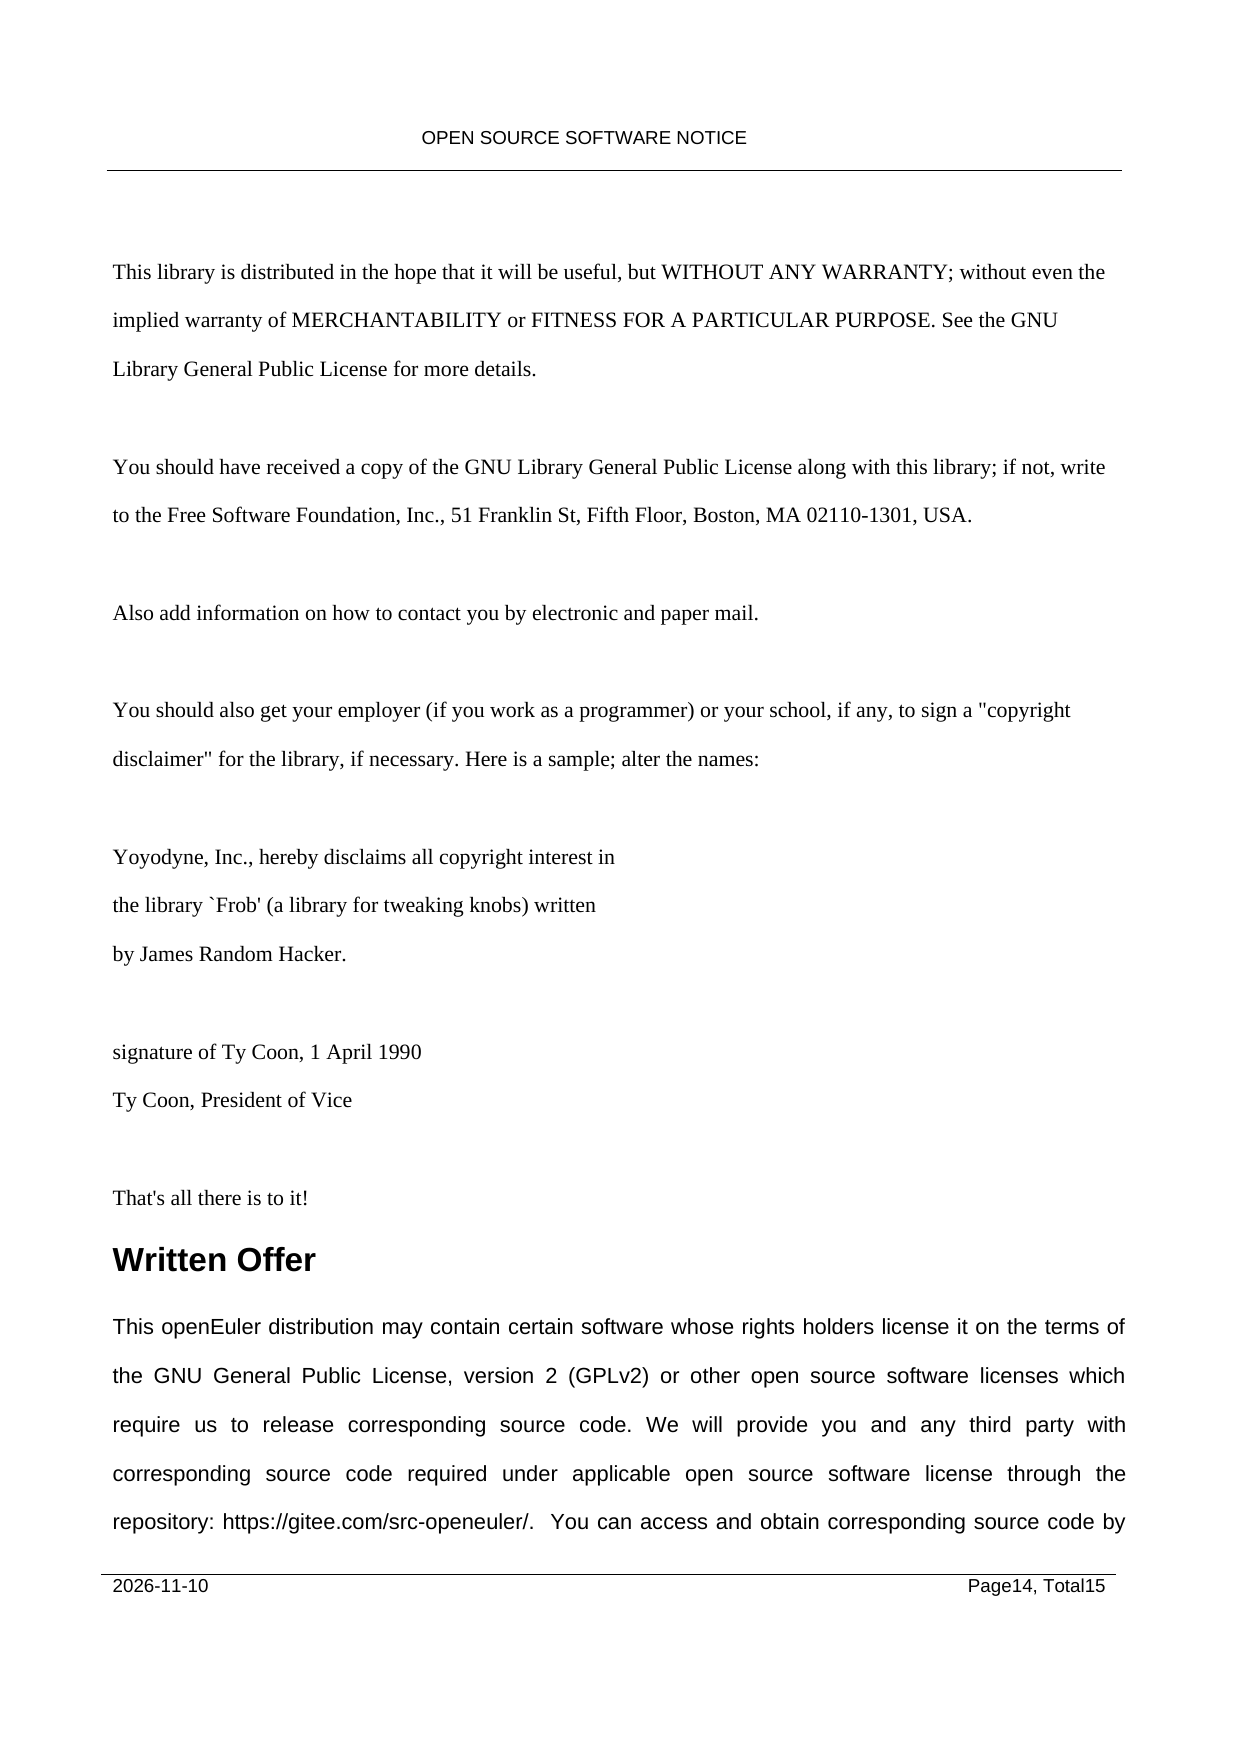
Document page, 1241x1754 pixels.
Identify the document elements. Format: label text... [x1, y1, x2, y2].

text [112, 1311, 1128, 1538]
text Written Offer [112, 1226, 1128, 1291]
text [112, 206, 1128, 1214]
